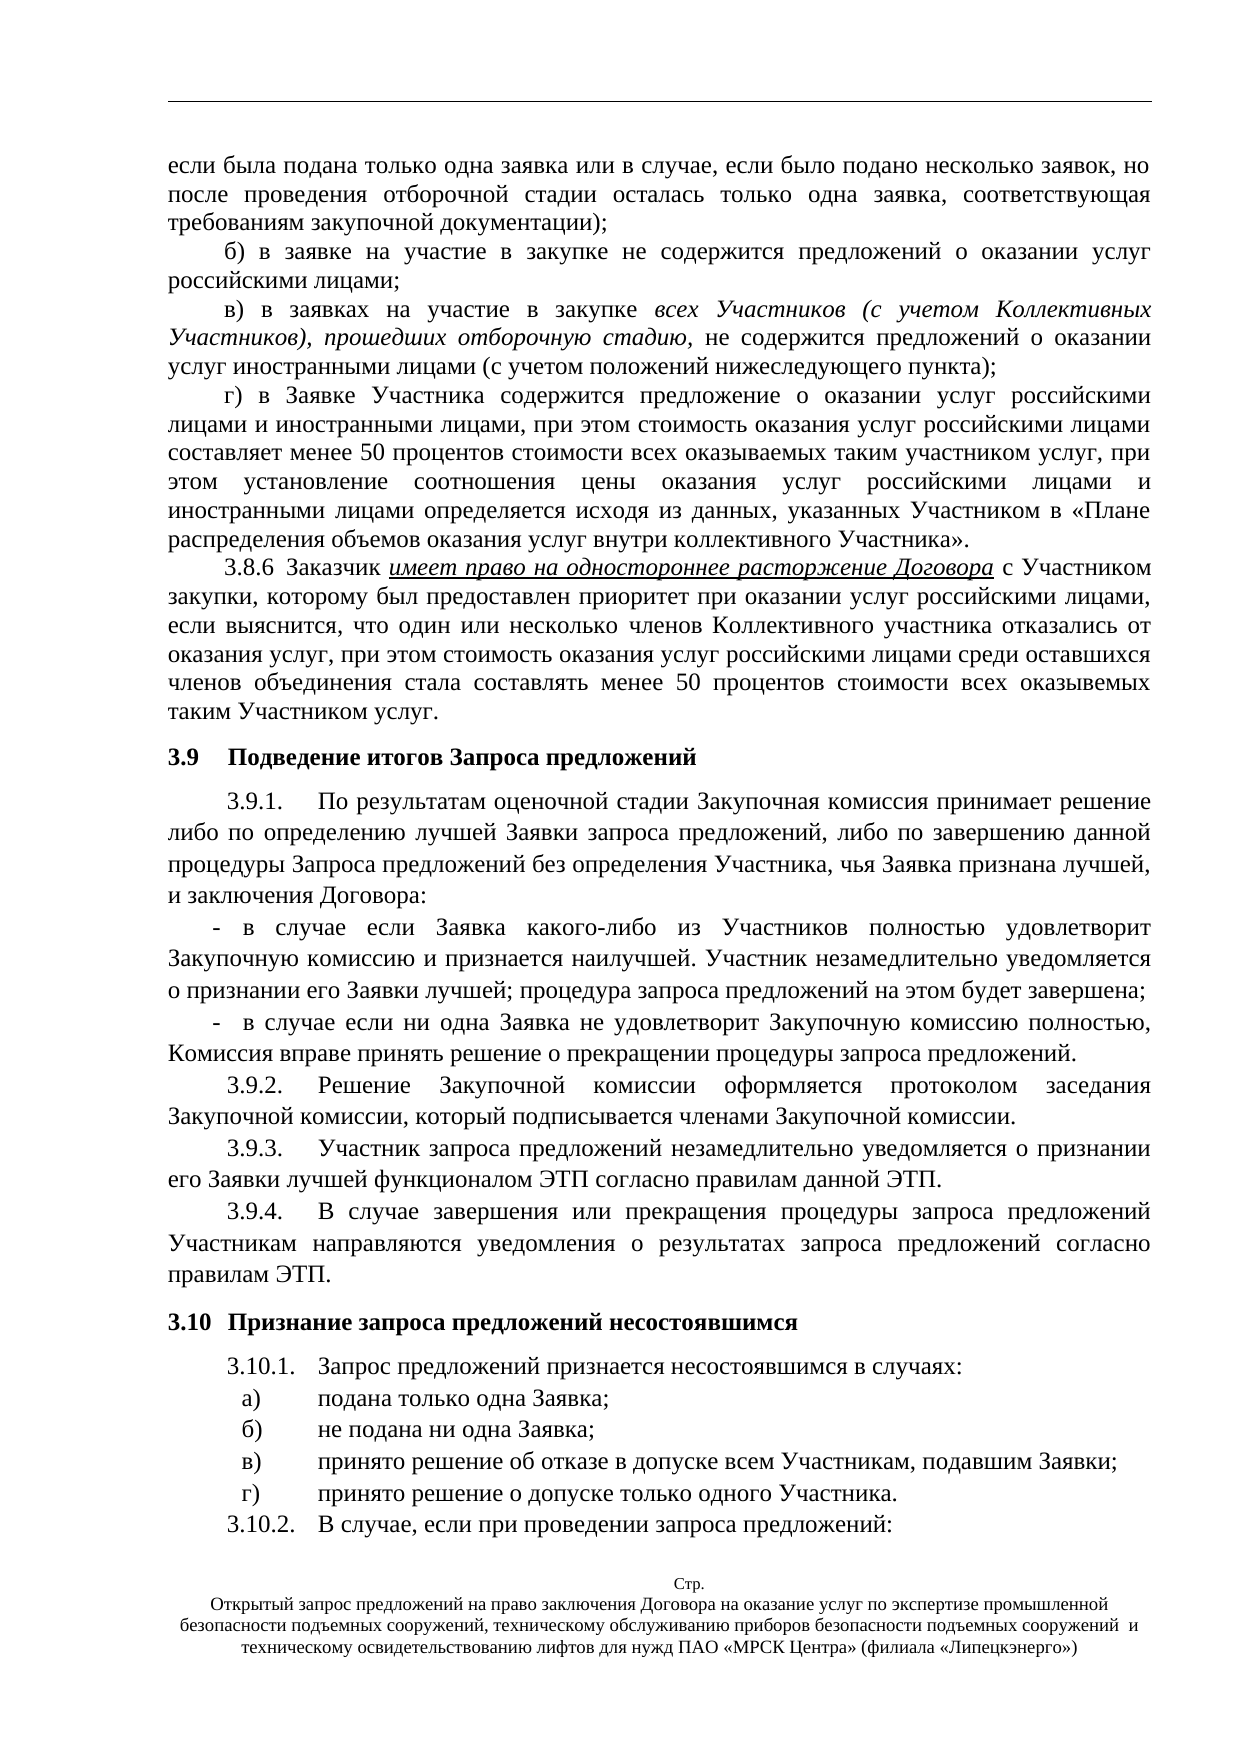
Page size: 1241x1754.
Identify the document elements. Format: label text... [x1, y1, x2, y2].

list принято решение об отказе в допуске всем Участникам, подавшим Заявки; [168, 1446, 1152, 1475]
list Участник запроса предложений незамедлительно уведомляется о признании его Заявки лучшей функционалом ЭТП согласно правилам данной ЭТП. [168, 1133, 1152, 1193]
text г) в Заявке Участника содержится предложение о оказании услуг российскими лицами и иностранными лицами, при этом стоимость оказания услуг российскими лицами составляет менее 50 процентов стоимости всех оказываемых таким участником услуг, при этом установление соотношения цены оказания услуг российскими лицами и иностранными лицами определяется исходя из данных, указанных Участником в «Плане распределения объемов оказания услуг внутри коллективного Участника». [168, 380, 1152, 552]
list По результатам оценочной стадии Закупочная комиссия принимает решение либо по определению лучшей Заявки запроса предложений, либо по завершению данной процедуры Запроса предложений без определения Участника, чья Заявка признана лучшей, и заключения Договора: [168, 786, 1152, 909]
list В случае, если при проведении запроса предложений: [168, 1509, 1152, 1538]
text в) в заявках на участие в закупке всех Участников (с учетом Коллективных Участников), прошедших отборочную стадию, не содержится предложений о оказании услуг иностранными лицами (с учетом положений нижеследующего пункта); [168, 294, 1152, 380]
list в случае если Заявка какого-либо из Участников полностью удовлетворит Закупочную комиссию и признается наилучшей. Участник незамедлительно уведомляется о признании его Заявки лучшей; процедура запроса предложений на этом будет завершена; [168, 912, 1152, 1004]
list в случае если ни одна Заявка не удовлетворит Закупочную комиссию полностью, Комиссия вправе принять решение о прекращении процедуры запроса предложений. [168, 1007, 1152, 1067]
list Запрос предложений признается несостоявшимся в случаях: [168, 1351, 1152, 1380]
list В случае завершения или прекращения процедуры запроса предложений Участникам направляются уведомления о результатах запроса предложений согласно правилам ЭТП. [168, 1196, 1152, 1288]
list Заказчик имеет право на одностороннее расторжение Договора с Участником закупки, которому был предоставлен приоритет при оказании услуг российскими лицами, если выяснится, что один или несколько членов Коллективного участника отказались от оказания услуг, при этом стоимость оказания услуг российскими лицами среди оставшихся членов объединения стала составлять менее 50 процентов стоимости всех оказывемых таким Участником услуг. [168, 552, 1152, 725]
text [168, 150, 1152, 236]
subtitle Признание запроса предложений несостоявшимся [168, 1307, 1152, 1336]
subtitle Подведение итогов Запроса предложений [168, 742, 1152, 770]
list принято решение о допуске только одного Участника. [168, 1478, 1152, 1506]
list не подана ни одна Заявка; [168, 1414, 1152, 1443]
text б) в заявке на участие в закупке не содержится предложений о оказании услуг российскими лицами; [168, 236, 1152, 294]
list Решение Закупочной комиссии оформляется протоколом заседания Закупочной комиссии, который подписывается членами Закупочной комиссии. [168, 1070, 1152, 1130]
list подана только одна Заявка; [168, 1383, 1152, 1412]
